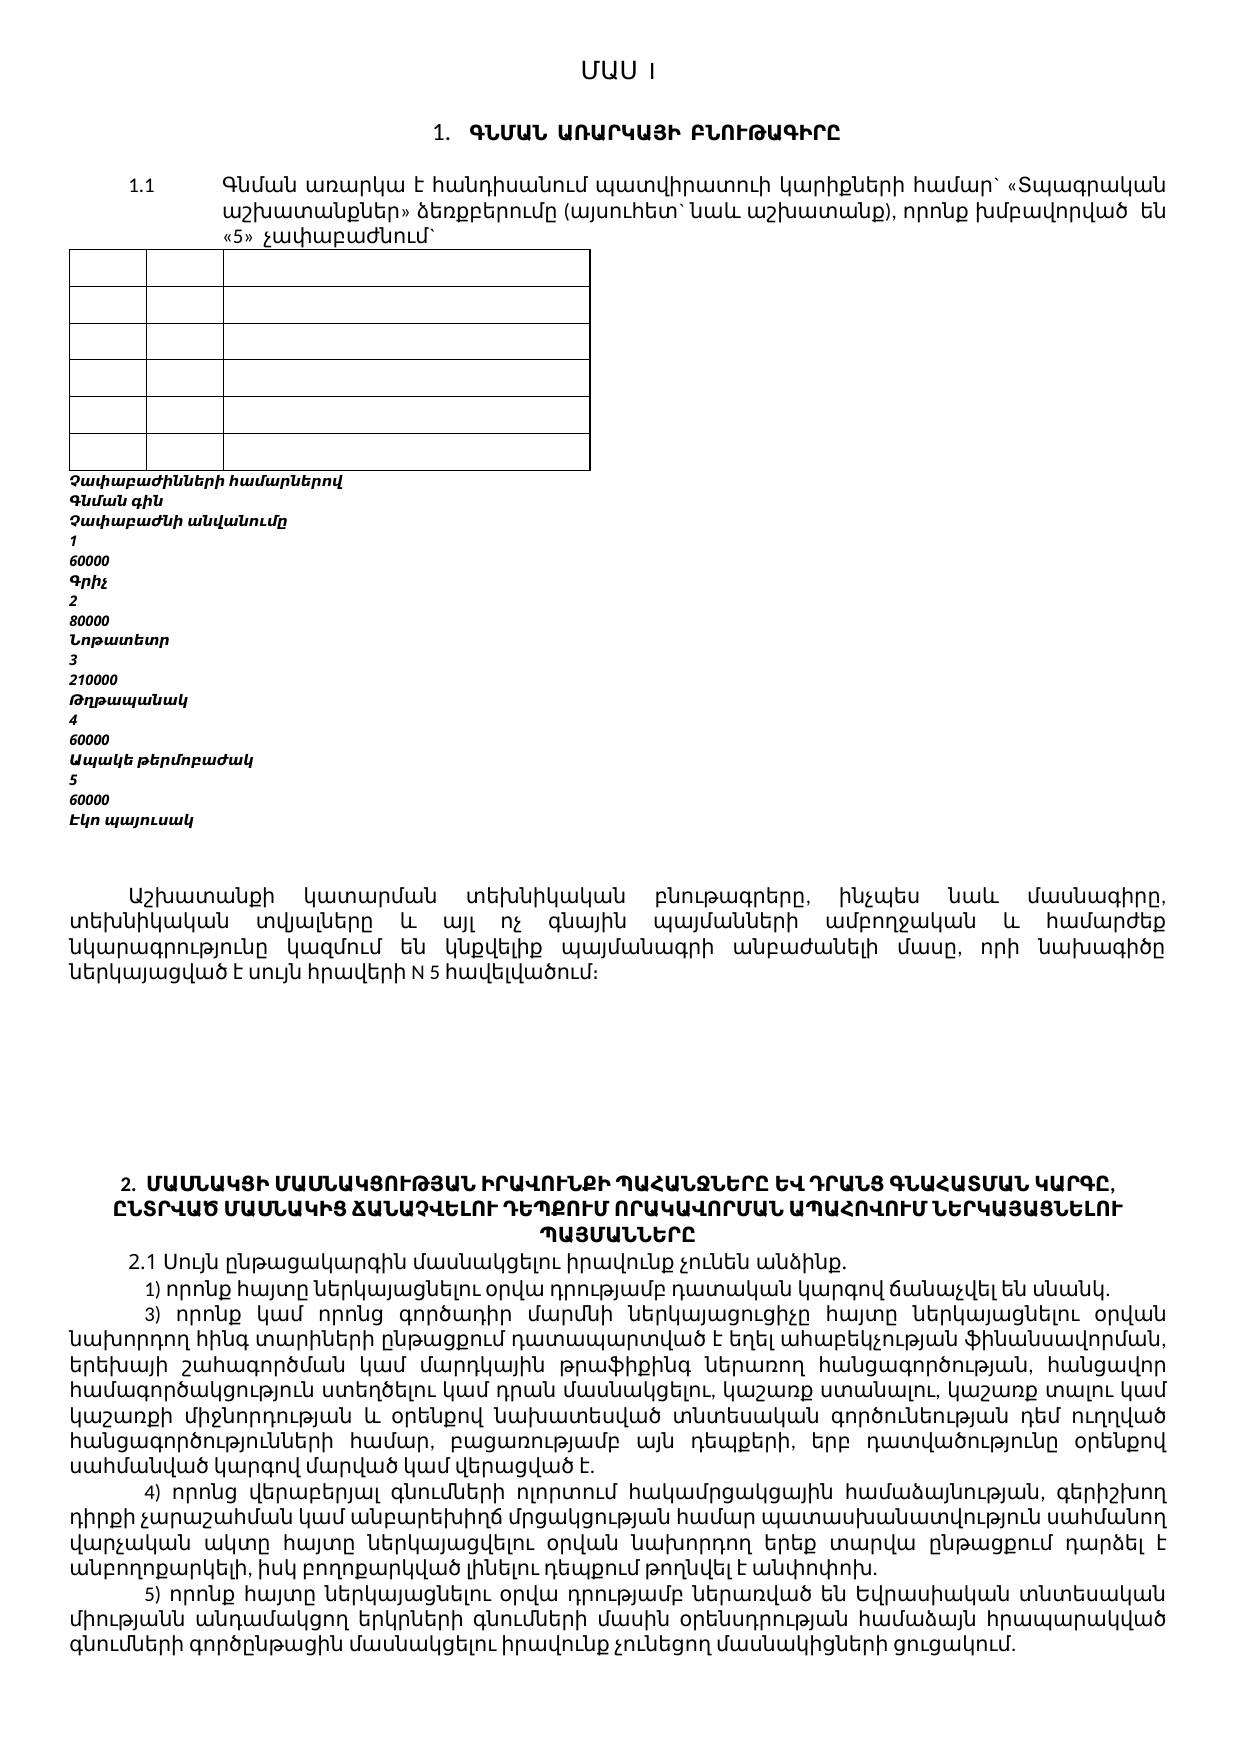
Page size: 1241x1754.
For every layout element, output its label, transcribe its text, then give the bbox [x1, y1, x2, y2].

subtitle Գնման առարկա է հանդիսանում պատվիրատուի կարիքների համար` «Տպագրական աշխատանքներ» ձեռքբերումը (այսուհետ` նաև աշխատանք), որոնք խմբավորված են «5» չափաբաժնում` [128, 172, 1167, 249]
list ԳՆՄԱՆ ԱՌԱՐԿԱՅԻ ԲՆՈՒԹԱԳԻՐԸ [107, 117, 1167, 147]
text 2.1 Սույն ընթացակարգին մասնակցելու իրավունք չունեն անձինք. [69, 1247, 1167, 1276]
text 4) որոնց վերաբերյալ գնումների ոլորտում հակամրցակցային համաձայնության, գերիշխող դիրքի չարաշահման կամ անբարեխիղճ մրցակցության համար պատասխանատվություն սահմանող վարչական ակտը հայտը ներկայացվելու օրվան նախորդող երեք տարվա ընթացքում դարձել է անբողոքարկելի, իսկ բողոքարկված լինելու դեպքում թողնվել է անփոփոխ. [69, 1479, 1167, 1581]
text 1) որոնք հայտը ներկայացնելու օրվա դրությամբ դատական կարգով ճանաչվել են սնանկ. [69, 1276, 1167, 1301]
text ՄԱՍ I [69, 56, 1167, 86]
text Աշխատանքի կատարման տեխնիկական բնութագրերը, ինչպես նաև մասնագիրը, տեխնիկական տվյալները և այլ ոչ գնային պայմանների ամբողջական և համարժեք նկարագրությունը կազմում են կնքվելիք պայմանագրի անբաժանելի մասը, որի նախագիծը ներկայացված է սույն հրավերի N 5 հավելվածում։ [69, 883, 1167, 985]
text 2. ՄԱՍՆԱԿՑԻ ՄԱՍՆԱԿՑՈՒԹՅԱՆ ԻՐԱՎՈՒՆՔԻ ՊԱՀԱՆՋՆԵՐԸ ԵՎ ԴՐԱՆՑ ԳՆԱՀԱՏՄԱՆ ԿԱՐԳԸ, ԸՆՏՐՎԱԾ ՄԱՍՆԱԿԻՑ ՃԱՆԱՉՎԵԼՈՒ ԴԵՊՔՈՒՄ ՈՐԱԿԱՎՈՐՄԱՆ ԱՊԱՀՈՎՈՒՄ ՆԵՐԿԱՅԱՑՆԵԼՈՒ ՊԱՅՄԱՆՆԵՐԸ [69, 1171, 1167, 1247]
text 3) որոնք կամ որոնց գործադիր մարմնի ներկայացուցիչը հայտը ներկայացնելու օրվան նախորդող հինգ տարիների ընթացքում դատապարտված է եղել ահաբեկչության ֆինանսավորման, երեխայի շահագործման կամ մարդկային թրաֆիքինգ ներառող հանցագործության, հանցավոր համագործակցություն ստեղծելու կամ դրան մասնակցելու, կաշառք ստանալու, կաշառք տալու կամ կաշառքի միջնորդության և օրենքով նախատեսված տնտեսական գործունեության դեմ ուղղված հանցագործությունների համար, բացառությամբ այն դեպքերի, երբ դատվածությունը օրենքով սահմանված կարգով մարված կամ վերացված է. [69, 1301, 1167, 1479]
text 5) որոնք հայտը ներկայացնելու օրվա դրությամբ ներառված են Եվրասիական տնտեսական միությանն անդամակցող երկրների գնումների մասին օրենսդրության համաձայն հրապարակված գնումների գործընթացին մասնակցելու իրավունք չունեցող մասնակիցների ցուցակում. [69, 1581, 1167, 1657]
